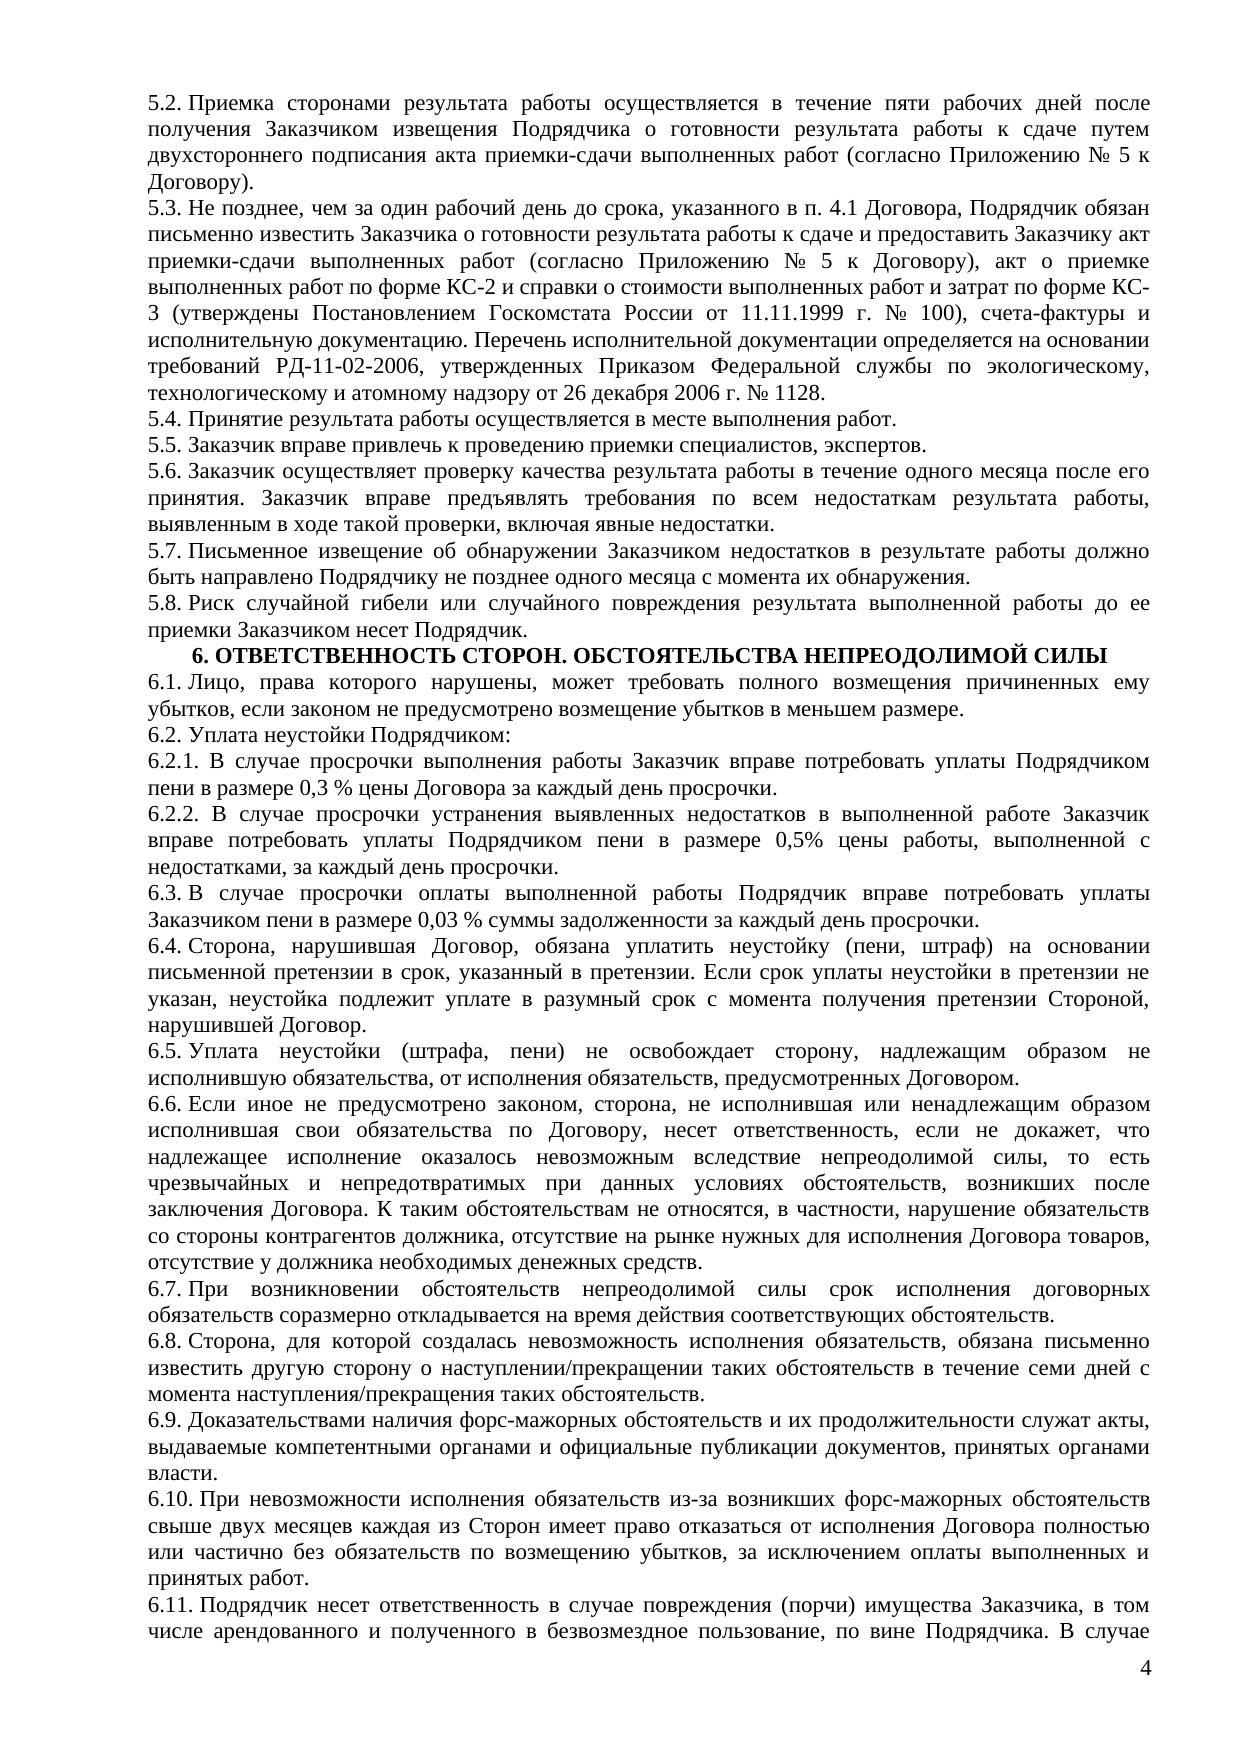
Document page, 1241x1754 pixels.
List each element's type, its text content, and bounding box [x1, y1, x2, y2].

list Лицо, права которого нарушены, может требовать полного возмещения причиненных ему убытков, если законом не предусмотрено возмещение убытков в меньшем размере. [148, 668, 1152, 721]
list В случае просрочки оплаты выполненной работы Подрядчик вправе потребовать уплаты Заказчиком пени в размере 0,03 % суммы задолженности за каждый день просрочки. [148, 879, 1152, 932]
list Заказчик осуществляет проверку качества результата работы в течение одного месяца после его принятия. Заказчик вправе предъявлять требования по всем недостаткам результата работы, выявленным в ходе такой проверки, включая явные недостатки. [148, 458, 1152, 537]
list Если иное не предусмотрено законом, сторона, не исполнившая или ненадлежащим образом исполнившая свои обязательства по Договору, несет ответственность, если не докажет, что надлежащее исполнение оказалось невозможным вследствие непреодолимой силы, то есть чрезвычайных и непредотвратимых при данных условиях обстоятельств, возникших после заключения Договора. К таким обстоятельствам не относятся, в частности, нарушение обязательств со стороны контрагентов должника, отсутствие на рынке нужных для исполнения Договора товаров, отсутствие у должника необходимых денежных средств. [148, 1090, 1152, 1274]
list Сторона, нарушившая Договор, обязана уплатить неустойку (пени, штраф) на основании письменной претензии в срок, указанный в претензии. Если срок уплаты неустойки в претензии не указан, неустойка подлежит уплате в разумный срок с момента получения претензии Стороной, нарушившей Договор. [148, 932, 1152, 1037]
list Не позднее, чем за один рабочий день до срока, указанного в п. 4.1 Договора, Подрядчик обязан письменно известить Заказчика о готовности результата работы к сдаче и предоставить Заказчику акт приемки-сдачи выполненных работ (согласно Приложению № 5 к Договору), акт о приемке выполненных работ по форме КС-2 и справки о стоимости выполненных работ и затрат по форме КС-3 (утверждены Постановлением Госкомстата России от 11.11.1999 г. № 100), счета-фактуры и исполнительную документацию. Перечень исполнительной документации определяется на основании требований РД-11-02-2006, утвержденных Приказом Федеральной службы по экологическому, технологическому и атомному надзору от 26 декабря 2006 г. № 1128. [148, 194, 1152, 405]
text 6.2.2. В случае просрочки устранения выявленных недостатков в выполненной работе Заказчик вправе потребовать уплаты Подрядчиком пени в размере 0,5% цены работы, выполненной с недостатками, за каждый день просрочки. [148, 800, 1152, 879]
list Сторона, для которой создалась невозможность исполнения обязательств, обязана письменно известить другую сторону о наступлении/прекращении таких обстоятельств в течение семи дней с момента наступления/прекращения таких обстоятельств. [148, 1327, 1152, 1406]
list Риск случайной гибели или случайного повреждения результата выполненной работы до ее приемки Заказчиком несет Подрядчик. [148, 589, 1152, 642]
text 6.2.1. В случае просрочки выполнения работы Заказчик вправе потребовать уплаты Подрядчиком пени в размере 0,3 % цены Договора за каждый день просрочки. [148, 747, 1152, 800]
list Заказчик вправе привлечь к проведению приемки специалистов, экспертов. [148, 431, 1152, 458]
list Уплата неустойки Подрядчиком: [148, 721, 1152, 747]
list Принятие результата работы осуществляется в месте выполнения работ. [148, 405, 1152, 431]
list Доказательствами наличия форс-мажорных обстоятельств и их продолжительности служат акты, выдаваемые компетентными органами и официальные публикации документов, принятых органами власти. [148, 1406, 1152, 1485]
list Приемка сторонами результата работы осуществляется в течение пяти рабочих дней после получения Заказчиком извещения Подрядчика о готовности результата работы к сдаче путем двухстороннего подписания акта приемки-сдачи выполненных работ (согласно Приложению № 5 к Договору). [148, 89, 1152, 194]
list При возникновении обстоятельств непреодолимой силы срок исполнения договорных обязательств соразмерно откладывается на время действия соответствующих обстоятельств. [148, 1274, 1152, 1327]
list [148, 1591, 1152, 1643]
list Письменное извещение об обнаружении Заказчиком недостатков в результате работы должно быть направлено Подрядчику не позднее одного месяца с момента их обнаружения. [148, 537, 1152, 589]
list Ответственность сторон. оБСТОЯТЕЛЬСТВА НЕПРЕОДОЛИМОЙ СИЛЫ [148, 642, 1152, 668]
list Уплата неустойки (штрафа, пени) не освобождает сторону, надлежащим образом не исполнившую обязательства, от исполнения обязательств, предусмотренных Договором. [148, 1037, 1152, 1090]
list При невозможности исполнения обязательств из-за возникших форс-мажорных обстоятельств свыше двух месяцев каждая из Сторон имеет право отказаться от исполнения Договора полностью или частично без обязательств по возмещению убытков, за исключением оплаты выполненных и принятых работ. [148, 1485, 1152, 1591]
